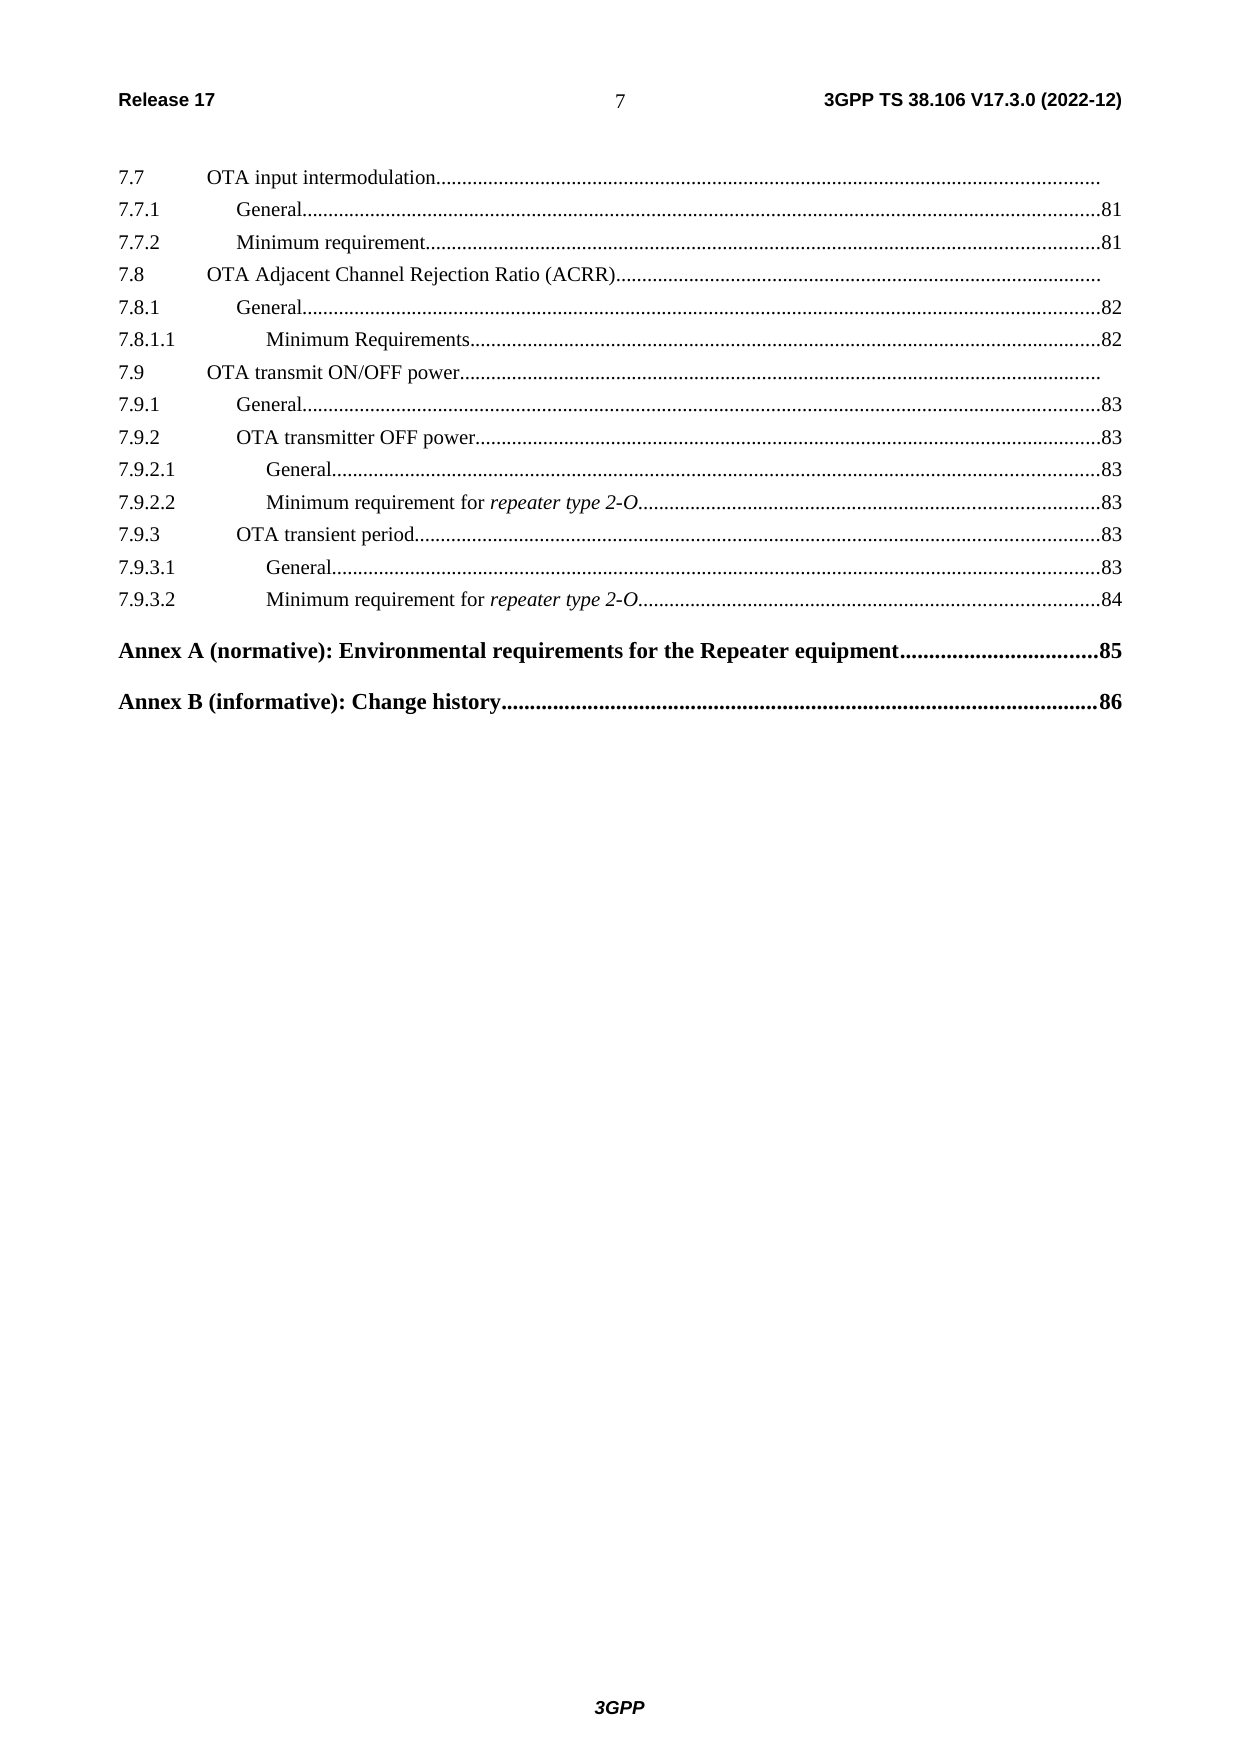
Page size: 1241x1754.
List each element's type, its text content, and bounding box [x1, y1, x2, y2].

text 7.9 OTA transmit ON/OFF power 83 [118, 355, 1078, 388]
text 7.9.2.2 Minimum requirement for repeater type 2-O 83 [118, 485, 1122, 518]
text 7.7 OTA input intermodulation 81 [118, 160, 1078, 193]
text 7.9.2.1 General 83 [118, 453, 1122, 485]
text 7.7.1 General 81 [118, 193, 1122, 225]
text 7.8.1 General 82 [118, 290, 1122, 323]
text Annex B (informative): Change history 86 [118, 685, 1122, 718]
text 7.8.1.1 Minimum Requirements 82 [118, 323, 1122, 355]
text 7.9.3 OTA transient period 83 [118, 518, 1122, 550]
text Annex A (normative): Environmental requirements for the Repeater equipment 85 [118, 634, 1122, 667]
text 7.9.3.1 General 83 [118, 550, 1122, 583]
text 7.7.2 Minimum requirement 81 [118, 225, 1122, 258]
text 7.9.2 OTA transmitter OFF power 83 [118, 420, 1122, 453]
text 7.9.1 General 83 [118, 388, 1122, 420]
text 7.8 OTA Adjacent Channel Rejection Ratio (ACRR) 82 [118, 258, 1078, 290]
text 7.9.3.2 Minimum requirement for repeater type 2-O 84 [118, 583, 1122, 615]
